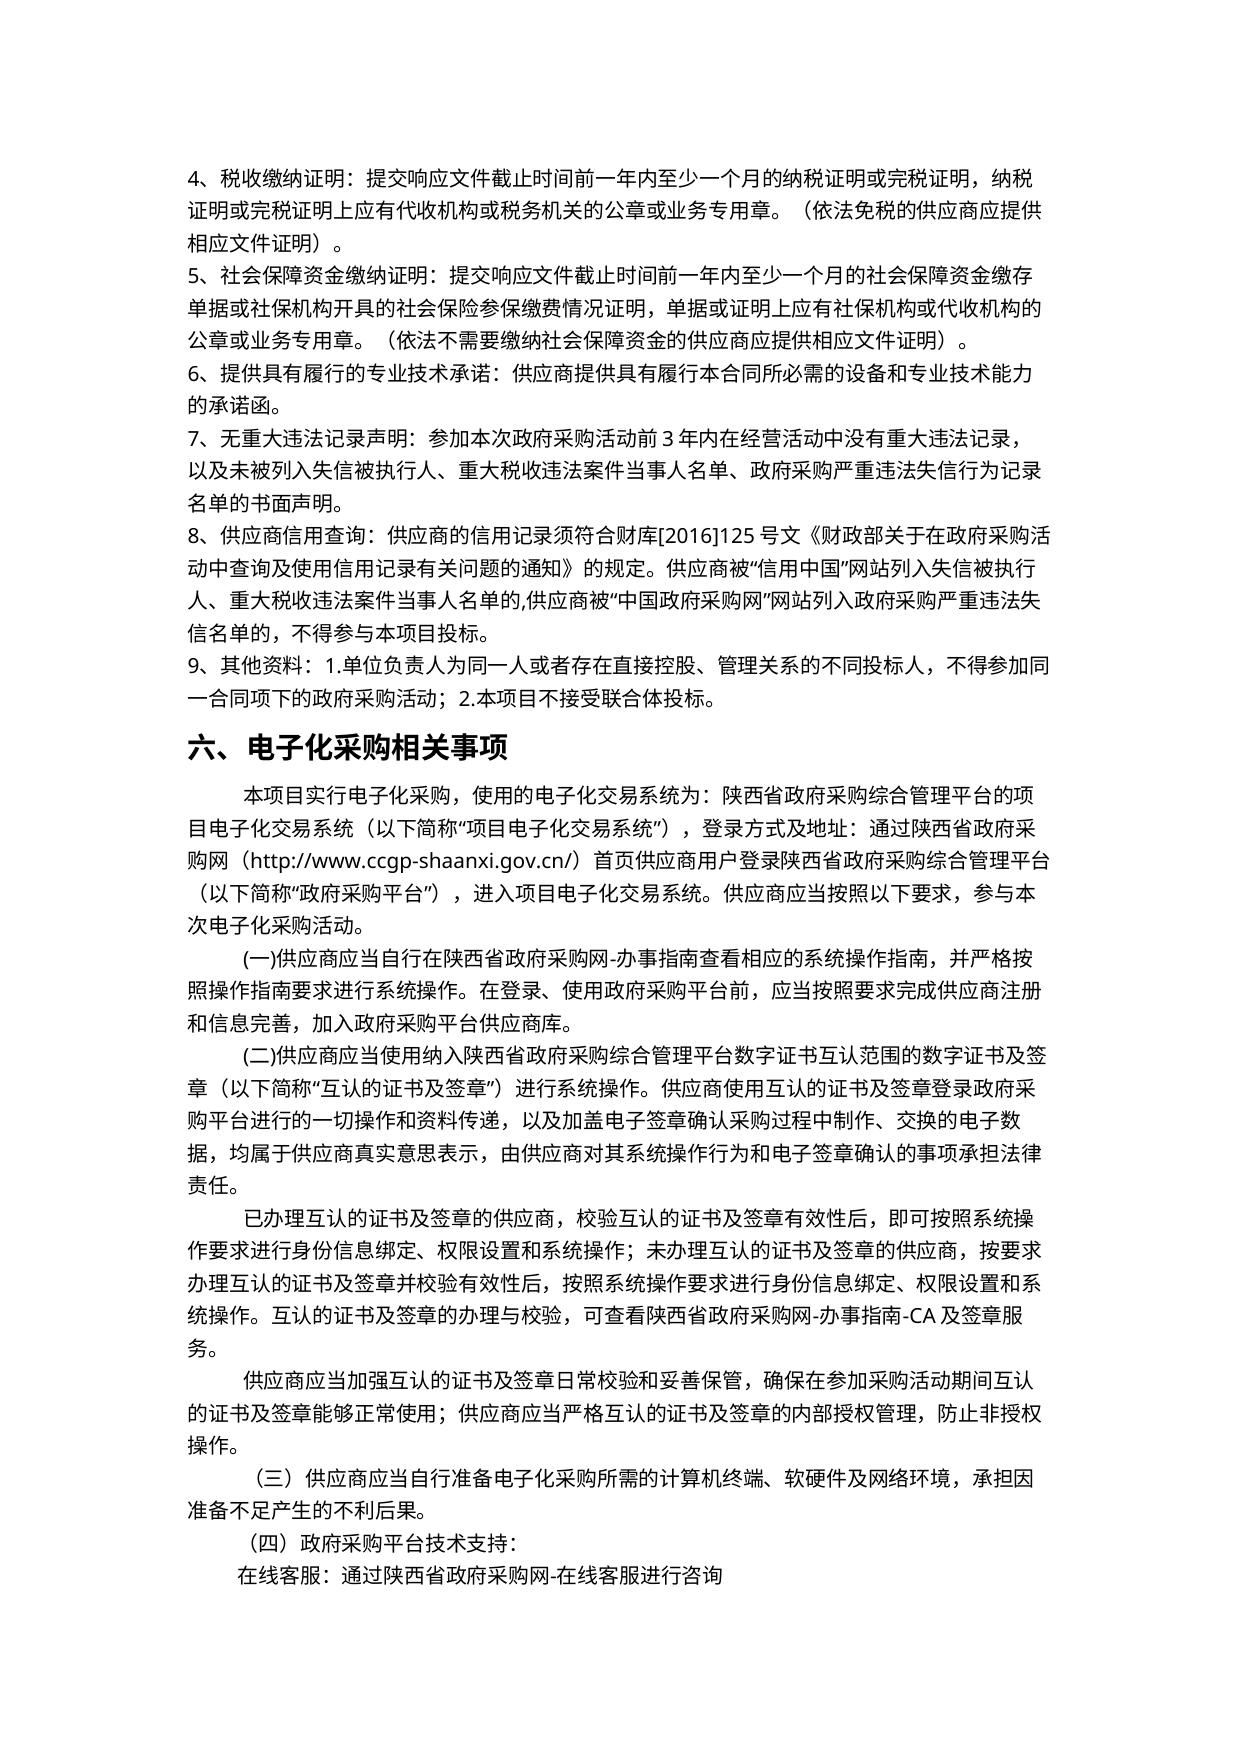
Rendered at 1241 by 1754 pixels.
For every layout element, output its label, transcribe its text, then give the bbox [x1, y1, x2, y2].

text (二)供应商应当使用纳入陕西省政府采购综合管理平台数字证书互认范围的数字证书及签章（以下简称“互认的证书及签章”）进行系统操作。供应商使用互认的证书及签章登录政府采购平台进行的一切操作和资料传递，以及加盖电子签章确认采购过程中制作、交换的电子数据，均属于供应商真实意思表示，由供应商对其系统操作行为和电子签章确认的事项承担法律责任。 [187, 1039, 1053, 1202]
text (一)供应商应当自行在陕西省政府采购网-办事指南查看相应的系统操作指南，并严格按照操作指南要求进行系统操作。在登录、使用政府采购平台前，应当按照要求完成供应商注册和信息完善，加入政府采购平台供应商库。 [187, 942, 1053, 1039]
text 9、其他资料：1.单位负责人为同一人或者存在直接控股、管理关系的不同投标人，不得参加同一合同项下的政府采购活动；2.本项目不接受联合体投标。 [187, 649, 1053, 714]
text 六、电子化采购相关事项 [187, 714, 1053, 779]
text 供应商应当加强互认的证书及签章日常校验和妥善保管，确保在参加采购活动期间互认的证书及签章能够正常使用；供应商应当严格互认的证书及签章的内部授权管理，防止非授权操作。 [187, 1364, 1053, 1462]
text 在线客服：通过陕西省政府采购网-在线客服进行咨询 [187, 1559, 1053, 1592]
text 7、无重大违法记录声明：参加本次政府采购活动前3年内在经营活动中没有重大违法记录，以及未被列入失信被执行人、重大税收违法案件当事人名单、政府采购严重违法失信行为记录名单的书面声明。 [187, 422, 1053, 519]
text （三）供应商应当自行准备电子化采购所需的计算机终端、软硬件及网络环境，承担因准备不足产生的不利后果。 [187, 1462, 1053, 1527]
text 5、社会保障资金缴纳证明：提交响应文件截止时间前一年内至少一个月的社会保障资金缴存单据或社保机构开具的社会保险参保缴费情况证明，单据或证明上应有社保机构或代收机构的公章或业务专用章。（依法不需要缴纳社会保障资金的供应商应提供相应文件证明）。 [187, 259, 1053, 357]
text 8、供应商信用查询：供应商的信用记录须符合财库[2016]125号文《财政部关于在政府采购活动中查询及使用信用记录有关问题的通知》的规定。供应商被“信用中国”网站列入失信被执行人、重大税收违法案件当事人名单的,供应商被“中国政府采购网”网站列入政府采购严重违法失信名单的，不得参与本项目投标。 [187, 519, 1053, 649]
text 4、税收缴纳证明：提交响应文件截止时间前一年内至少一个月的纳税证明或完税证明，纳税证明或完税证明上应有代收机构或税务机关的公章或业务专用章。（依法免税的供应商应提供相应文件证明）。 [187, 162, 1053, 259]
text 本项目实行电子化采购，使用的电子化交易系统为：陕西省政府采购综合管理平台的项目电子化交易系统（以下简称“项目电子化交易系统”），登录方式及地址：通过陕西省政府采购网（http://www.ccgp-shaanxi.gov.cn/）首页供应商用户登录陕西省政府采购综合管理平台（以下简称“政府采购平台”），进入项目电子化交易系统。供应商应当按照以下要求，参与本次电子化采购活动。 [187, 779, 1053, 942]
text 6、提供具有履行的专业技术承诺：供应商提供具有履行本合同所必需的设备和专业技术能力的承诺函。 [187, 357, 1053, 422]
text （四）政府采购平台技术支持： [187, 1527, 1053, 1559]
text 已办理互认的证书及签章的供应商，校验互认的证书及签章有效性后，即可按照系统操作要求进行身份信息绑定、权限设置和系统操作；未办理互认的证书及签章的供应商，按要求办理互认的证书及签章并校验有效性后，按照系统操作要求进行身份信息绑定、权限设置和系统操作。互认的证书及签章的办理与校验，可查看陕西省政府采购网-办事指南-CA及签章服务。 [187, 1202, 1053, 1364]
